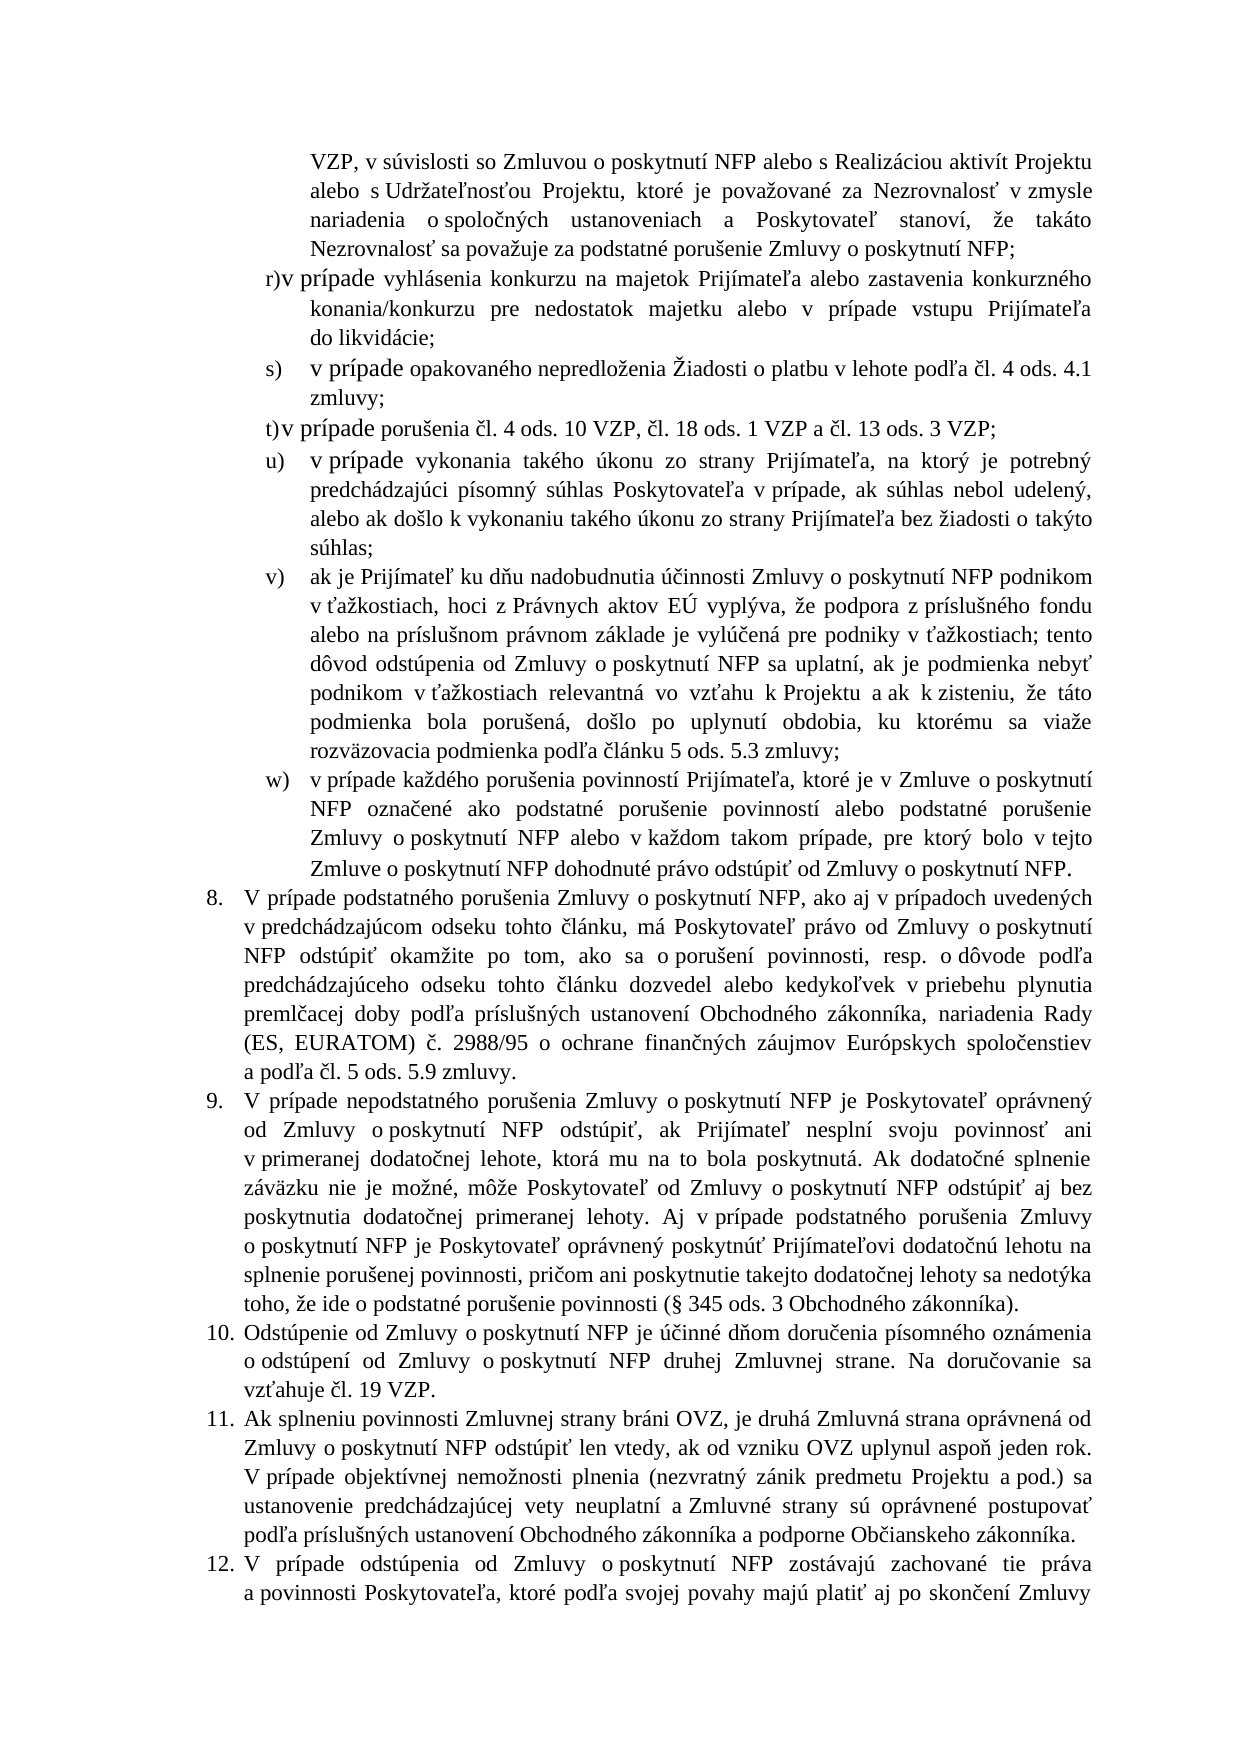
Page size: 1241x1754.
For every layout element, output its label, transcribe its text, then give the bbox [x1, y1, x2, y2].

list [265, 148, 1092, 261]
list v prípade opakovaného nepredloženia Žiadosti o platbu v lehote podľa čl. 4 ods. 4.1 zmluvy; [265, 353, 1092, 411]
list Ak splneniu povinnosti Zmluvnej strany bráni OVZ, je druhá Zmluvná strana oprávnená od Zmluvy o poskytnutí NFP odstúpiť len vtedy, ak od vzniku OVZ uplynul aspoň jeden rok. V prípade objektívnej nemožnosti plnenia (nezvratný zánik predmetu Projektu a pod.) sa ustanovenie predchádzajúcej vety neuplatní a Zmluvné strany sú oprávnené postupovať podľa príslušných ustanovení Obchodného zákonníka a podporne Občianskeho zákonníka. [206, 1406, 1092, 1548]
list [206, 1550, 1092, 1606]
list v prípade každého porušenia povinností Prijímateľa, ktoré je v Zmluve o poskytnutí NFP označené ako podstatné porušenie povinností alebo podstatné porušenie Zmluvy o poskytnutí NFP alebo v každom takom prípade, pre ktorý bolo v tejto Zmluve o poskytnutí NFP dohodnuté právo odstúpiť od Zmluvy o poskytnutí NFP. [265, 766, 1092, 881]
list v prípade porušenia čl. 4 ods. 10 VZP, čl. 18 ods. 1 VZP a čl. 13 ods. 3 VZP; [265, 413, 1092, 442]
list v prípade vyhlásenia konkurzu na majetok Prijímateľa alebo zastavenia konkurzného konania/konkurzu pre nedostatok majetku alebo v prípade vstupu Prijímateľa do likvidácie; [265, 263, 1092, 350]
list v prípade vykonania takého úkonu zo strany Prijímateľa, na ktorý je potrebný predchádzajúci písomný súhlas Poskytovateľa v prípade, ak súhlas nebol udelený, alebo ak došlo k vykonaniu takého úkonu zo strany Prijímateľa bez žiadosti o takýto súhlas; [265, 445, 1092, 560]
list ak je Prijímateľ ku dňu nadobudnutia účinnosti Zmluvy o poskytnutí NFP podnikom v ťažkostiach, hoci z Právnych aktov EÚ vyplýva, že podpora z príslušného fondu alebo na príslušnom právnom základe je vylúčená pre podniky v ťažkostiach; tento dôvod odstúpenia od Zmluvy o poskytnutí NFP sa uplatní, ak je podmienka nebyť podnikom v ťažkostiach relevantná vo vzťahu k Projektu a ak k zisteniu, že táto podmienka bola porušená, došlo po uplynutí obdobia, ku ktorému sa viaže rozväzovacia podmienka podľa článku 5 ods. 5.3 zmluvy; [265, 563, 1092, 763]
list V prípade nepodstatného porušenia Zmluvy o poskytnutí NFP je Poskytovateľ oprávnený od Zmluvy o poskytnutí NFP odstúpiť, ak Prijímateľ nesplní svoju povinnosť ani v primeranej dodatočnej lehote, ktorá mu na to bola poskytnutá. Ak dodatočné splnenie záväzku nie je možné, môže Poskytovateľ od Zmluvy o poskytnutí NFP odstúpiť aj bez poskytnutia dodatočnej primeranej lehoty. Aj v prípade podstatného porušenia Zmluvy o poskytnutí NFP je Poskytovateľ oprávnený poskytnúť Prijímateľovi dodatočnú lehotu na splnenie porušenej povinnosti, pričom ani poskytnutie takejto dodatočnej lehoty sa nedotýka toho, že ide o podstatné porušenie povinnosti (§ 345 ods. 3 Obchodného zákonníka). [206, 1087, 1092, 1316]
list Odstúpenie od Zmluvy o poskytnutí NFP je účinné dňom doručenia písomného oznámenia o odstúpení od Zmluvy o poskytnutí NFP druhej Zmluvnej strane. Na doručovanie sa vzťahuje čl. 19 VZP. [206, 1319, 1092, 1403]
list V prípade podstatného porušenia Zmluvy o poskytnutí NFP, ako aj v prípadoch uvedených v predchádzajúcom odseku tohto článku, má Poskytovateľ právo od Zmluvy o poskytnutí NFP odstúpiť okamžite po tom, ako sa o porušení povinnosti, resp. o dôvode podľa predchádzajúceho odseku tohto článku dozvedel alebo kedykoľvek v priebehu plynutia premlčacej doby podľa príslušných ustanovení Obchodného zákonníka, nariadenia Rady (ES, EURATOM) č. 2988/95 o ochrane finančných záujmov Európskych spoločenstiev a podľa čl. 5 ods. 5.9 zmluvy. [206, 884, 1092, 1084]
